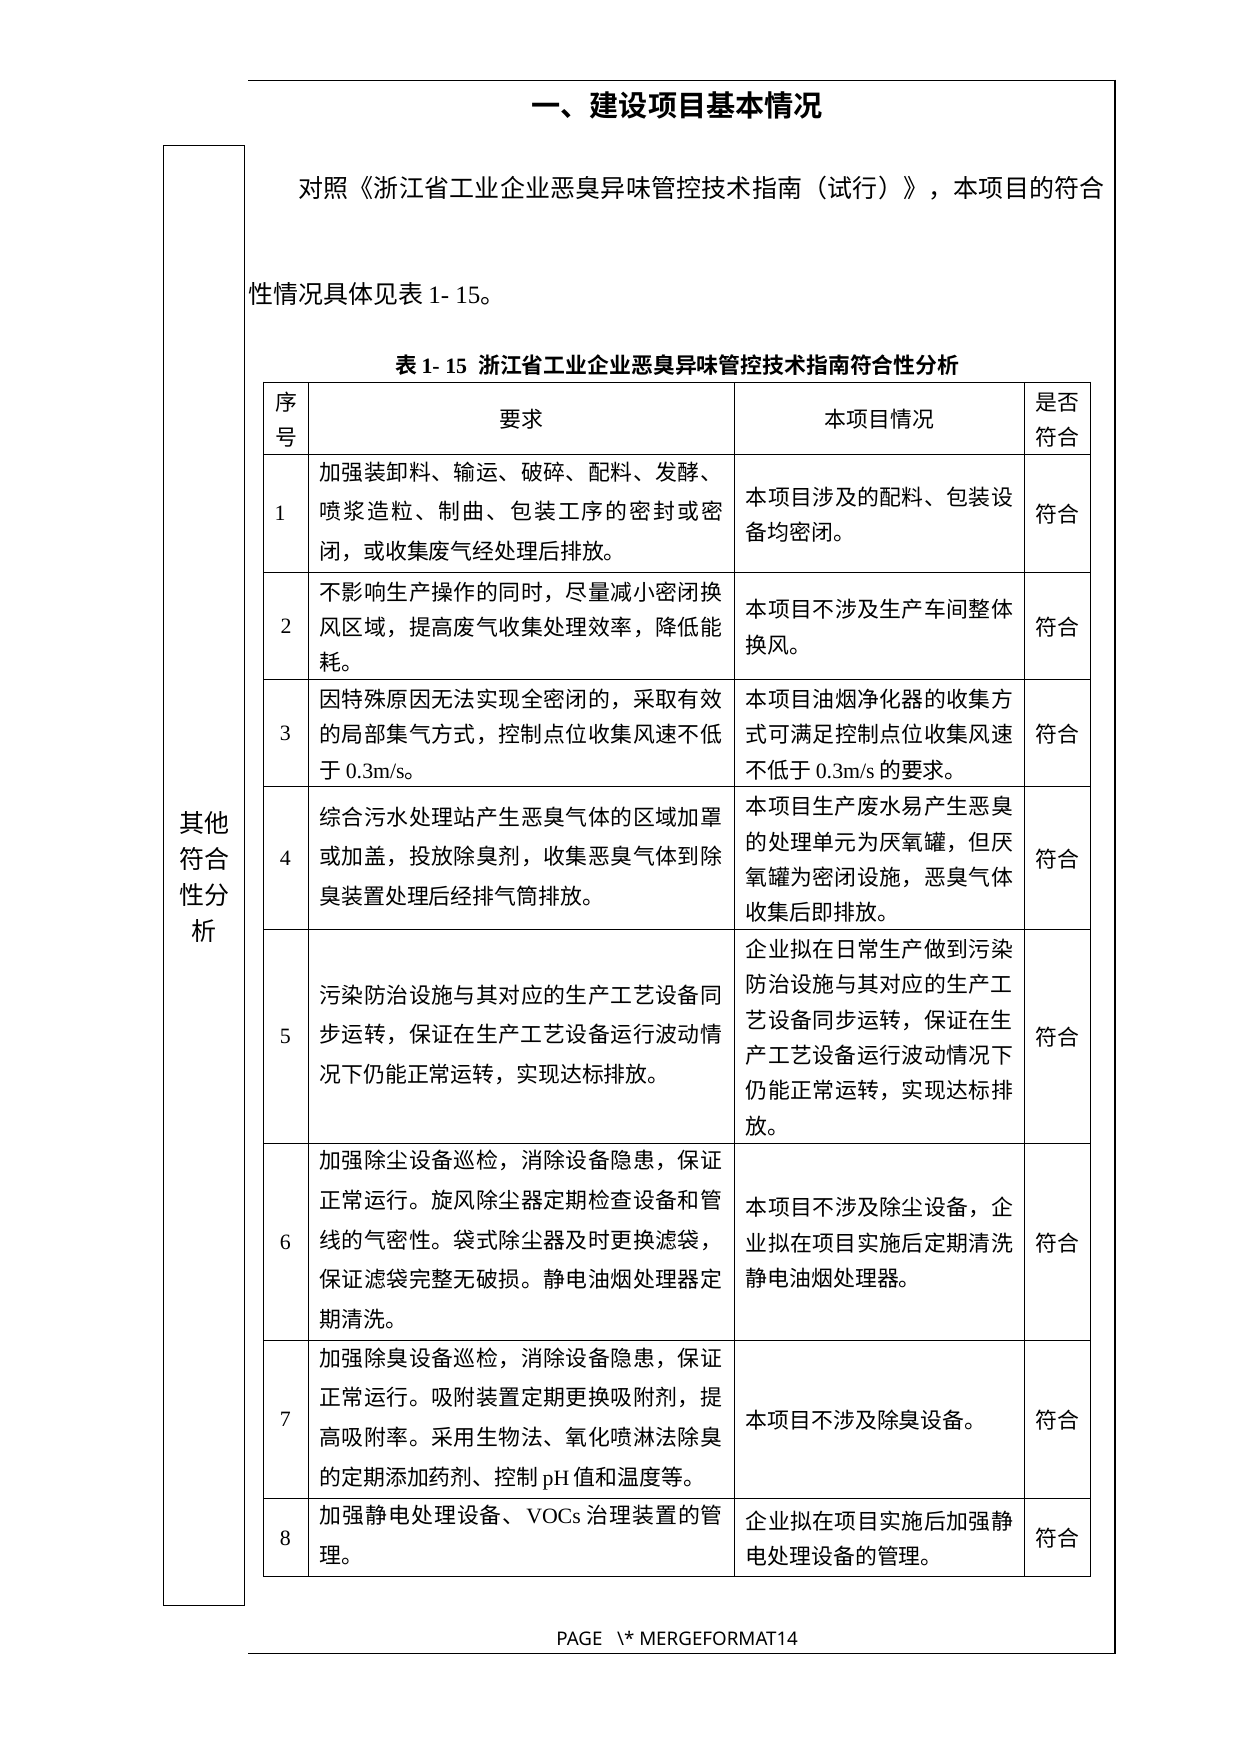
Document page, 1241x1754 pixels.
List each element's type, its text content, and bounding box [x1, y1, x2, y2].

table_cell 7 [264, 1341, 308, 1497]
table_cell 符合 [1025, 680, 1090, 786]
table_cell 加强除尘设备巡检，消除设备隐患，保证正常运行。旋风除尘器定期检查设备和管线的气密性。袋式除尘器及时更换滤袋，保证滤袋完整无破损。静电油烟处理器定期清洗。 [309, 1144, 734, 1340]
table_cell 加强除臭设备巡检，消除设备隐患，保证正常运行。吸附装置定期更换吸附剂，提高吸附率。采用生物法、氧化喷淋法除臭的定期添加药剂、控制pH值和温度等。 [309, 1341, 734, 1497]
table_cell 企业拟在日常生产做到污染防治设施与其对应的生产工艺设备同步运转，保证在生产工艺设备运行波动情况下仍能正常运转，实现达标排放。 [735, 930, 1024, 1142]
table_cell 本项目涉及的配料、包装设备均密闭。 [735, 455, 1024, 572]
table_cell 符合 [1025, 1144, 1090, 1340]
table_cell 本项目生产废水易产生恶臭的处理单元为厌氧罐，但厌氧罐为密闭设施，恶臭气体收集后即排放。 [735, 787, 1024, 929]
table_cell 本项目油烟净化器的收集方式可满足控制点位收集风速不低于0.3m/s的要求。 [735, 680, 1024, 786]
table_cell 2 [264, 573, 308, 679]
text 对照《浙江省工业企业恶臭异味管控技术指南（试行）》，本项目的符合性情况具体见表1- 15。 [248, 151, 1106, 328]
table_cell 5 [264, 930, 308, 1142]
table_cell 符合 [1025, 1341, 1090, 1497]
table_cell 符合 [1025, 787, 1090, 929]
table_cell 8 [264, 1499, 308, 1576]
table_cell 4 [264, 787, 308, 929]
table_cell 因特殊原因无法实现全密闭的，采取有效的局部集气方式，控制点位收集风速不低于0.3m/s。 [309, 680, 734, 786]
table_cell 3 [264, 680, 308, 786]
table_cell 加强装卸料、输运、破碎、配料、发酵、喷浆造粒、制曲、包装工序的密封或密闭，或收集废气经处理后排放。 [309, 455, 734, 572]
table_cell 符合 [1025, 930, 1090, 1142]
table_cell 6 [264, 1144, 308, 1340]
table_cell 污染防治设施与其对应的生产工艺设备同步运转，保证在生产工艺设备运行波动情况下仍能正常运转，实现达标排放。 [309, 930, 734, 1142]
table_cell 不影响生产操作的同时，尽量减小密闭换风区域，提高废气收集处理效率，降低能耗。 [309, 573, 734, 679]
table_cell 符合 [1025, 455, 1090, 572]
table_cell 本项目不涉及生产车间整体换风。 [735, 573, 1024, 679]
table_cell 符合 [1025, 573, 1090, 679]
table_header 本项目情况 [735, 383, 1024, 453]
table_header 要求 [309, 383, 734, 453]
table_header 是否符合 [1025, 383, 1090, 453]
table_cell 综合污水处理站产生恶臭气体的区域加罩或加盖，投放除臭剂，收集恶臭气体到除臭装置处理后经排气筒排放。 [309, 787, 734, 929]
table_header 序号 [264, 383, 308, 453]
table_cell 本项目不涉及除臭设备。 [735, 1341, 1024, 1497]
table_cell 本项目不涉及除尘设备，企业拟在项目实施后定期清洗静电油烟处理器。 [735, 1144, 1024, 1340]
table_cell 符合 [1025, 1499, 1090, 1576]
table_cell 1 [264, 455, 308, 572]
table_cell 企业拟在项目实施后加强静电处理设备的管理。 [735, 1499, 1024, 1576]
table_cell 加强静电处理设备、VOCs治理装置的管理。 [309, 1499, 734, 1576]
text 表1- 15 浙江省工业企业恶臭异味管控技术指南符合性分析 [248, 346, 1106, 382]
